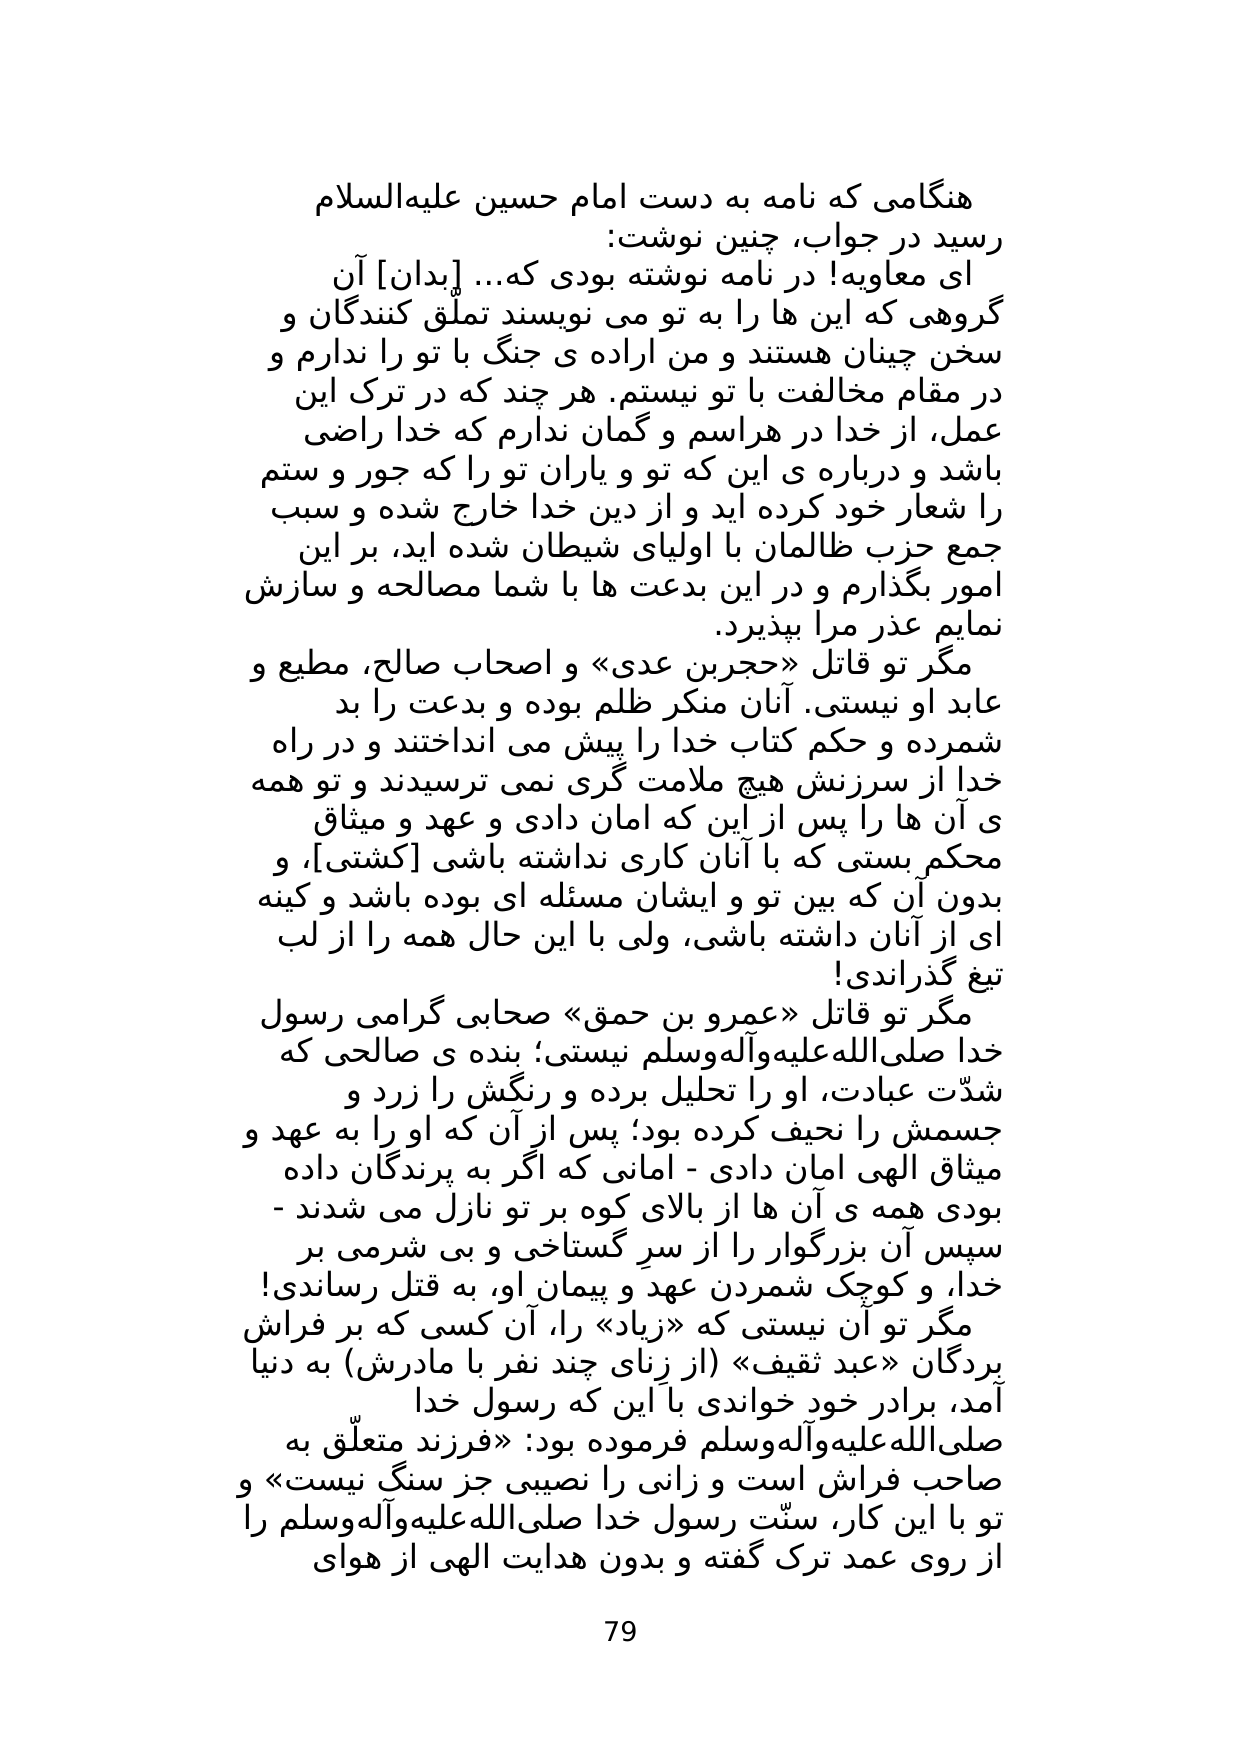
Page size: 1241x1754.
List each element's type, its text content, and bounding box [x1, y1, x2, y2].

text مگر تو قاتل «عمرو بن حمق» صحابی گرامی رسول خدا صلى‌الله‌علیه‌وآله‌وسلم نیستی؛ بنده ی صالحی که شدّت عبادت، او را تحلیل برده و رنگش را زرد و جسمش را نحیف کرده بود؛ پس از آن که او را به عهد و میثاق الهی امان دادی - امانی که اگر به پرندگان داده بودی همه ی آن ها از بالای کوه بر تو نازل می شدند - سپس آن بزرگوار را از سرِ گستاخی و بی شرمی بر خدا، و کوچک شمردن عهد و پیمان او، به قتل رساندی! [236, 993, 1004, 1304]
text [236, 1304, 1004, 1576]
text هنگامی که نامه به دست امام حسین علیه‌السلام رسید در جواب، چنین نوشت: [236, 177, 1004, 255]
text مگر تو قاتل «حجربن عدی» و اصحاب صالح، مطیع و عابد او نیستی. آنان منکر ظلم بوده و بدعت را بد شمرده و حکم کتاب خدا را پیش می انداختند و در راه خدا از سرزنش هیچ ملامت گری نمی ترسیدند و تو همه ی آن ها را پس از این که امان دادی و عهد و میثاق محکم بستی که با آنان کاری نداشته باشی [کشتی]، و بدون آن که بین تو و ایشان مسئله ای بوده باشد و کینه ای از آنان داشته باشی، ولی با این حال همه را از لب تیغ گذراندی! [236, 643, 1004, 993]
text ای معاویه! در نامه نوشته بودی که... [بدان] آن گروهی که این ها را به تو می نویسند تملّق کنندگان و سخن چینان هستند و من اراده ی جنگ با تو را ندارم و در مقام مخالفت با تو نیستم. هر چند که در ترک این عمل، از خدا در هراسم و گمان ندارم که خدا راضی باشد و درباره ی این که تو و یاران تو را که جور و ستم را شعار خود کرده اید و از دین خدا خارج شده و سبب جمع حزب ظالمان با اولیای شیطان شده اید، بر این امور بگذارم و در این بدعت ها با شما مصالحه و سازش نمایم عذر مرا بپذیرد. [236, 255, 1004, 643]
